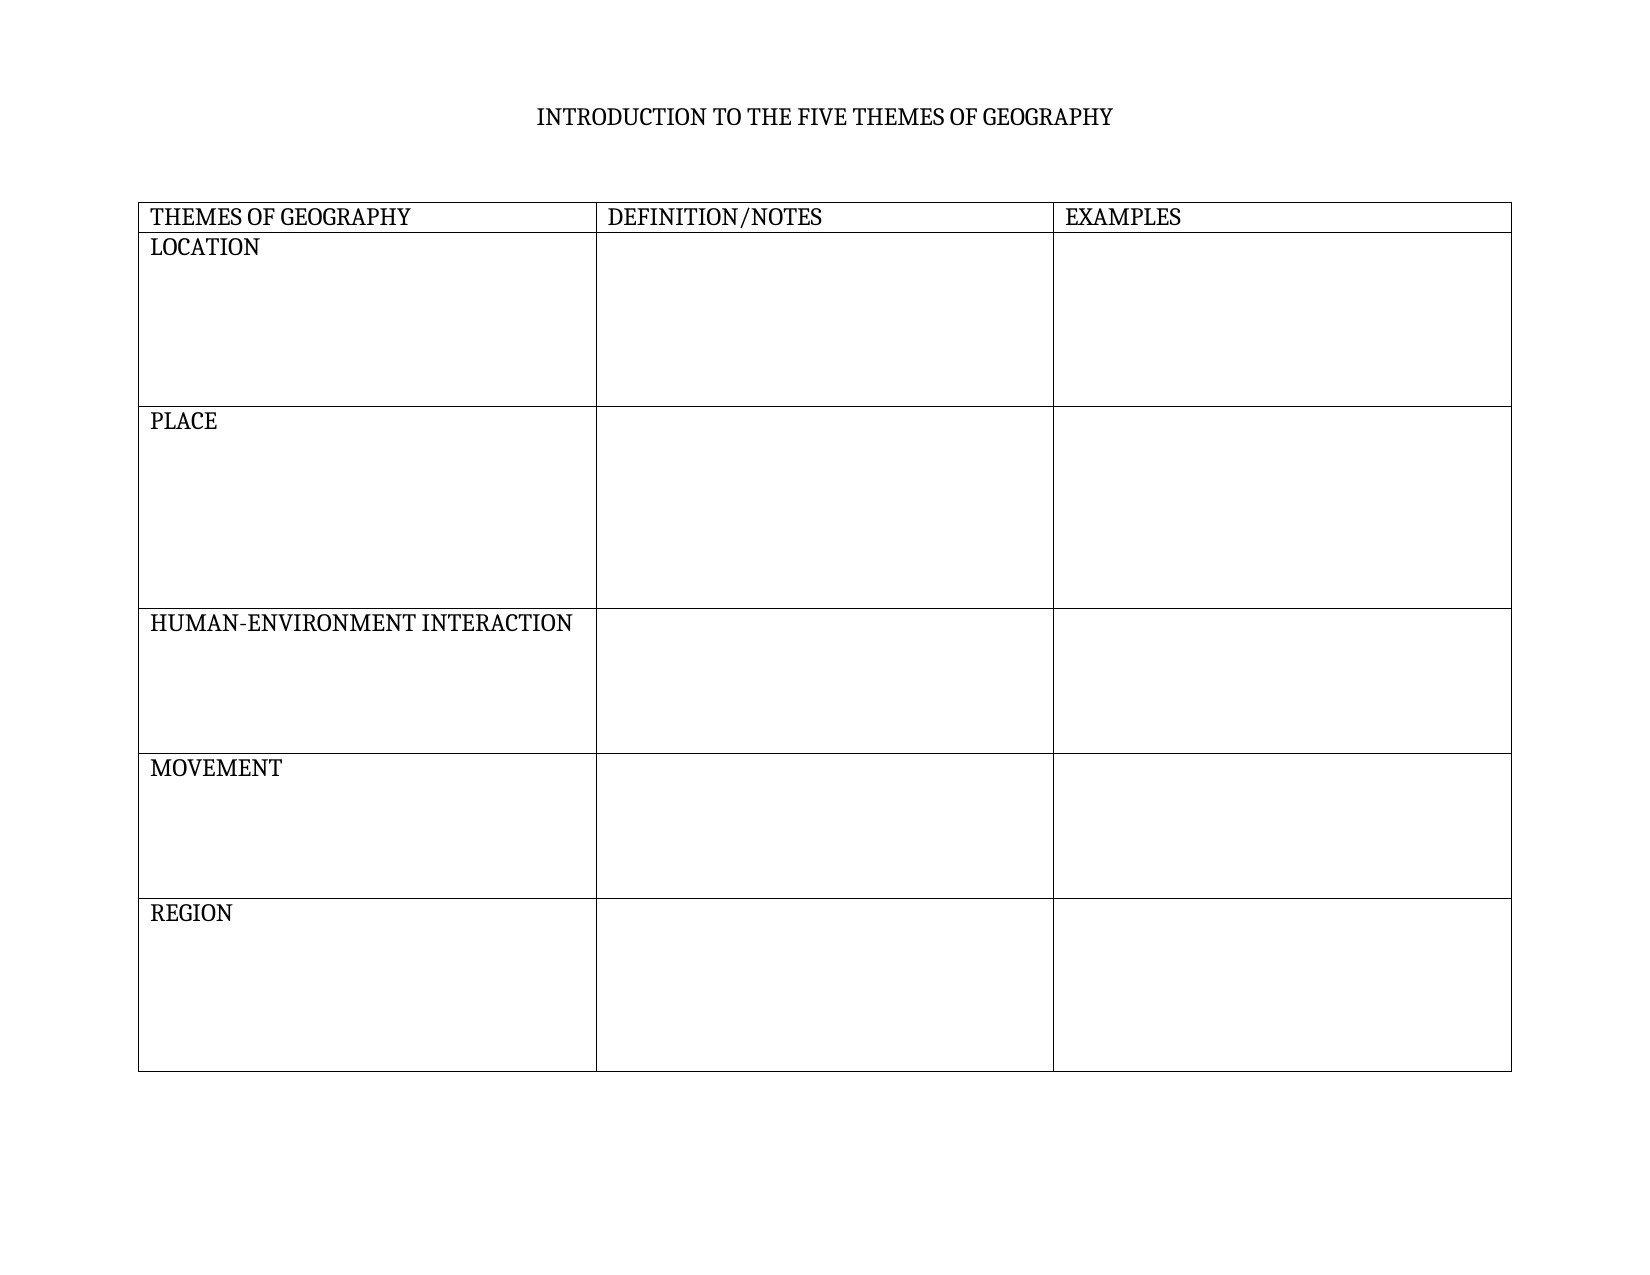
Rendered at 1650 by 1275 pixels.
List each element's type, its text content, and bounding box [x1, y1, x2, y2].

table_cell [597, 899, 1053, 1071]
table_cell [597, 754, 1053, 897]
table_cell [1054, 609, 1511, 753]
table_header EXAMPLES [1054, 203, 1511, 232]
table_cell LOCATION [139, 233, 596, 406]
table_header DEFINITION/NOTES [597, 203, 1053, 232]
table_cell [1054, 407, 1511, 608]
table_cell HUMAN-ENVIRONMENT INTERACTION [139, 609, 596, 753]
table_cell MOVEMENT [139, 754, 596, 897]
table_cell [597, 233, 1053, 406]
table_cell PLACE [139, 407, 596, 608]
table_cell REGION [139, 899, 596, 1071]
table_cell [597, 407, 1053, 608]
table_header THEMES OF GEOGRAPHY [139, 203, 596, 232]
text INTRODUCTION TO THE FIVE THEMES OF GEOGRAPHY [150, 103, 1500, 132]
table_cell [1054, 233, 1511, 406]
table_cell [1054, 899, 1511, 1071]
table_cell [1054, 754, 1511, 897]
table_cell [597, 609, 1053, 753]
